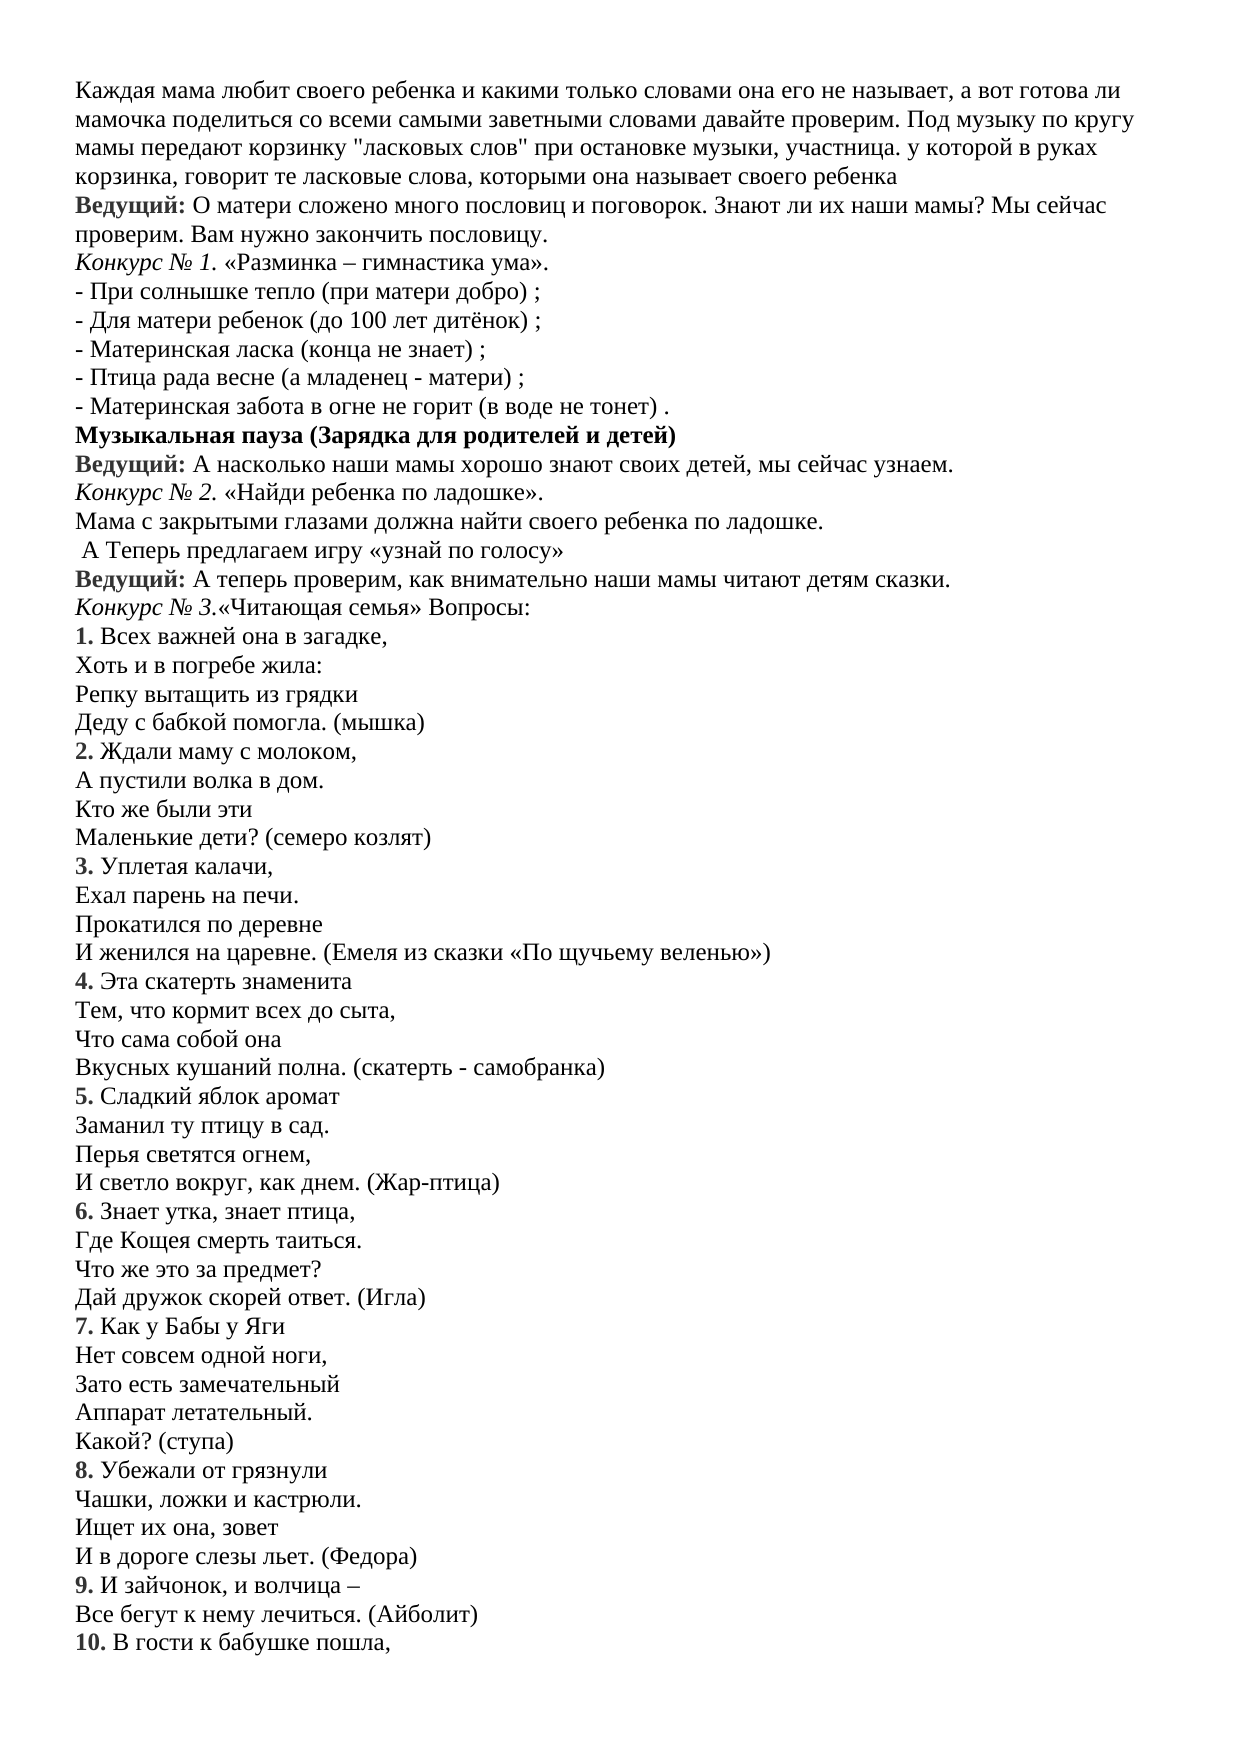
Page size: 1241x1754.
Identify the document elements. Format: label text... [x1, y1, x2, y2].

text Какой? (ступа) [75, 1426, 1165, 1455]
text Дай дружок скорей ответ. (Игла) [75, 1282, 1165, 1311]
text Конкурс № 2. «Найди ребенка по ладошке». [75, 477, 1165, 506]
text Прокатился по деревне [75, 909, 1165, 937]
text А Теперь предлагаем игру «узнай по голосу» [75, 535, 1165, 564]
text Чашки, ложки и кастрюли. [75, 1484, 1165, 1512]
text Где Кощея смерть таиться. [75, 1225, 1165, 1254]
text 6. Знает утка, знает птица, [75, 1196, 1165, 1225]
text Перья светятся огнем, [75, 1139, 1165, 1167]
text Тем, что кормит всех до сыта, [75, 995, 1165, 1024]
text Что сама собой она [75, 1024, 1165, 1052]
text А пустили волка в дом. [75, 765, 1165, 794]
text Мама с закрытыми глазами должна найти своего ребенка по ладошке. [75, 506, 1165, 535]
text Заманил ту птицу в сад. [75, 1110, 1165, 1139]
text 1. Всех важней она в загадке, [75, 621, 1165, 650]
text - Материнская забота в огне не горит (в воде не тонет) . [75, 391, 1165, 420]
text Нет совсем одной ноги, [75, 1340, 1165, 1369]
text Хоть и в погребе жила: [75, 650, 1165, 679]
text Репку вытащить из грядки [75, 679, 1165, 707]
text Ехал парень на печи. [75, 880, 1165, 909]
text Деду с бабкой помогла. (мышка) [75, 707, 1165, 736]
text Ведущий: А насколько наши мамы хорошо знают своих детей, мы сейчас узнаем. [75, 449, 1165, 477]
text Маленькие дети? (семеро козлят) [75, 822, 1165, 851]
text Вкусных кушаний полна. (скатерть - самобранка) [75, 1052, 1165, 1081]
text Ведущий: А теперь проверим, как внимательно наши мамы читают детям сказки. [75, 564, 1165, 592]
text 9. И зайчонок, и волчица – [75, 1570, 1165, 1599]
text 8. Убежали от грязнули [75, 1455, 1165, 1484]
text Конкурс № 3.«Читающая семья» Вопросы: [75, 592, 1165, 621]
text Каждая мама любит своего ребенка и какими только словами она его не называет, а вот готова ли мамочка поделиться со всеми самыми заветными словами давайте проверим. Под музыку по кругу мамы передают корзинку "ласковых слов" при остановке музыки, участница. у которой в руках корзинка, говорит те ласковые слова, которыми она называет своего ребенка [75, 75, 1165, 190]
text 2. Ждали маму с молоком, [75, 736, 1165, 765]
text Конкурс № 1. «Разминка – гимнастика ума». [75, 247, 1165, 276]
text И в дороге слезы льет. (Федора) [75, 1541, 1165, 1570]
text Кто же были эти [75, 794, 1165, 822]
text Все бегут к нему лечиться. (Айболит) [75, 1599, 1165, 1627]
text 4. Эта скатерть знаменита [75, 966, 1165, 995]
text - Для матери ребенок (до 100 лет дитёнок) ; [75, 305, 1165, 334]
text 7. Как у Бабы у Яги [75, 1311, 1165, 1340]
text Зато есть замечательный [75, 1369, 1165, 1397]
text И светло вокруг, как днем. (Жар-птица) [75, 1167, 1165, 1196]
text Музыкальная пауза (Зарядка для родителей и детей) [75, 420, 1165, 449]
text Что же это за предмет? [75, 1254, 1165, 1282]
text - Материнская ласка (конца не знает) ; [75, 334, 1165, 362]
text 3. Уплетая калачи, [75, 851, 1165, 880]
text - Птица рада весне (а младенец - матери) ; [75, 362, 1165, 391]
text Ищет их она, зовет [75, 1512, 1165, 1541]
text И женился на царевне. (Емеля из сказки «По щучьему веленью») [75, 937, 1165, 966]
text - При солнышке тепло (при матери добро) ; [75, 276, 1165, 305]
text Аппарат летательный. [75, 1397, 1165, 1426]
text Ведущий: О матери сложено много пословиц и поговорок. Знают ли их наши мамы? Мы сейчас проверим. Вам нужно закончить пословицу. [75, 190, 1165, 247]
text 5. Сладкий яблок аромат [75, 1081, 1165, 1110]
text 10. В гости к бабушке пошла, [75, 1627, 1165, 1656]
